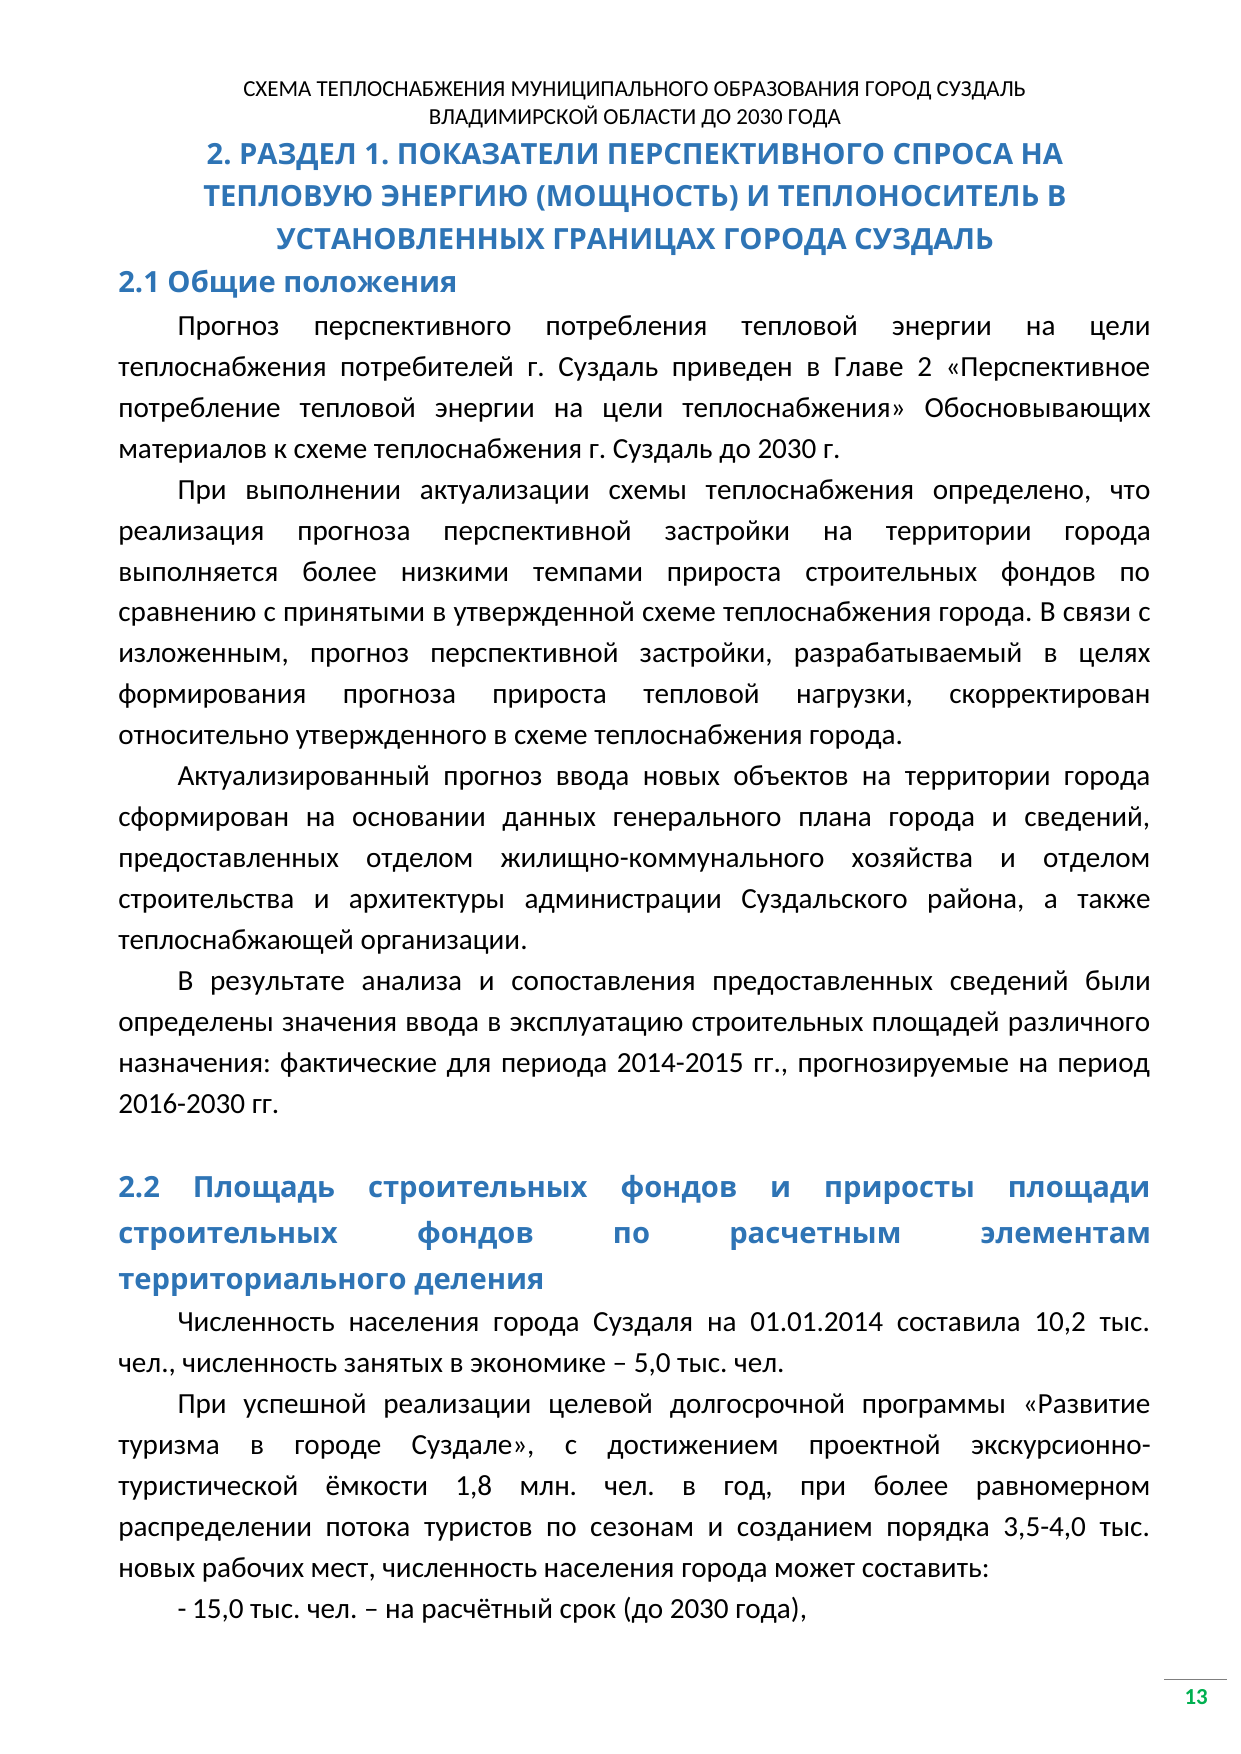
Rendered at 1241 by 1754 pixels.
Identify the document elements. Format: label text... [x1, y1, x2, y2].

text Прогноз перспективного потребления тепловой энергии на цели теплоснабжения потребителей г. Суздаль приведен в Главе 2 «Перспективное потребление тепловой энергии на цели теплоснабжения» Обосновывающих материалов к схеме теплоснабжения г. Суздаль до 2030 г. [118, 307, 1152, 465]
text При успешной реализации целевой долгосрочной программы «Развитие туризма в городе Суздале», с достижением проектной экскурсионно-туристической ёмкости 1,8 млн. чел. в год, при более равномерном распределении потока туристов по сезонам и созданием порядка 3,5-4,0 тыс. новых рабочих мест, численность населения города может составить: [118, 1385, 1152, 1585]
text Актуализированный прогноз ввода новых объектов на территории города сформирован на основании данных генерального плана города и сведений, предоставленных отделом жилищно-коммунального хозяйства и отделом строительства и архитектуры администрации Суздальского района, а также теплоснабжающей организации. [118, 757, 1152, 957]
text Численность населения города Суздаля на 01.01.2014 составила 10,2 тыс. чел., численность занятых в экономике – 5,0 тыс. чел. [118, 1303, 1152, 1380]
text При выполнении актуализации схемы теплоснабжения определено, что реализация прогноза перспективной застройки на территории города выполняется более низкими темпами прироста строительных фондов по сравнению с принятыми в утвержденной схеме теплоснабжения города. В связи с изложенным, прогноз перспективной застройки, разрабатываемый в целях формирования прогноза прироста тепловой нагрузки, скорректирован относительно утвержденного в схеме теплоснабжения города. [118, 471, 1152, 752]
subtitle 2.1 Общие положения [118, 261, 1152, 301]
text В результате анализа и сопоставления предоставленных сведений были определены значения ввода в эксплуатацию строительных площадей различного назначения: фактические для периода 2014-2015 гг., прогнозируемые на период 2016-2030 гг. [118, 962, 1152, 1120]
text - 15,0 тыс. чел. – на расчётный срок (до 2030 года), [118, 1590, 1152, 1626]
subtitle 2. РАЗДЕЛ 1. ПОКАЗАТЕЛИ ПЕРСПЕКТИВНОГО СПРОСА НА ТЕПЛОВУЮ ЭНЕРГИЮ (МОЩНОСТЬ) И ТЕПЛОНОСИТЕЛЬ В УСТАНОВЛЕННЫХ ГРАНИЦАХ ГОРОДА СУЗДАЛЬ [118, 133, 1152, 258]
subtitle 2.2 Площадь строительных фондов и приросты площади строительных фондов по расчетным элементам территориального деления [118, 1167, 1152, 1298]
